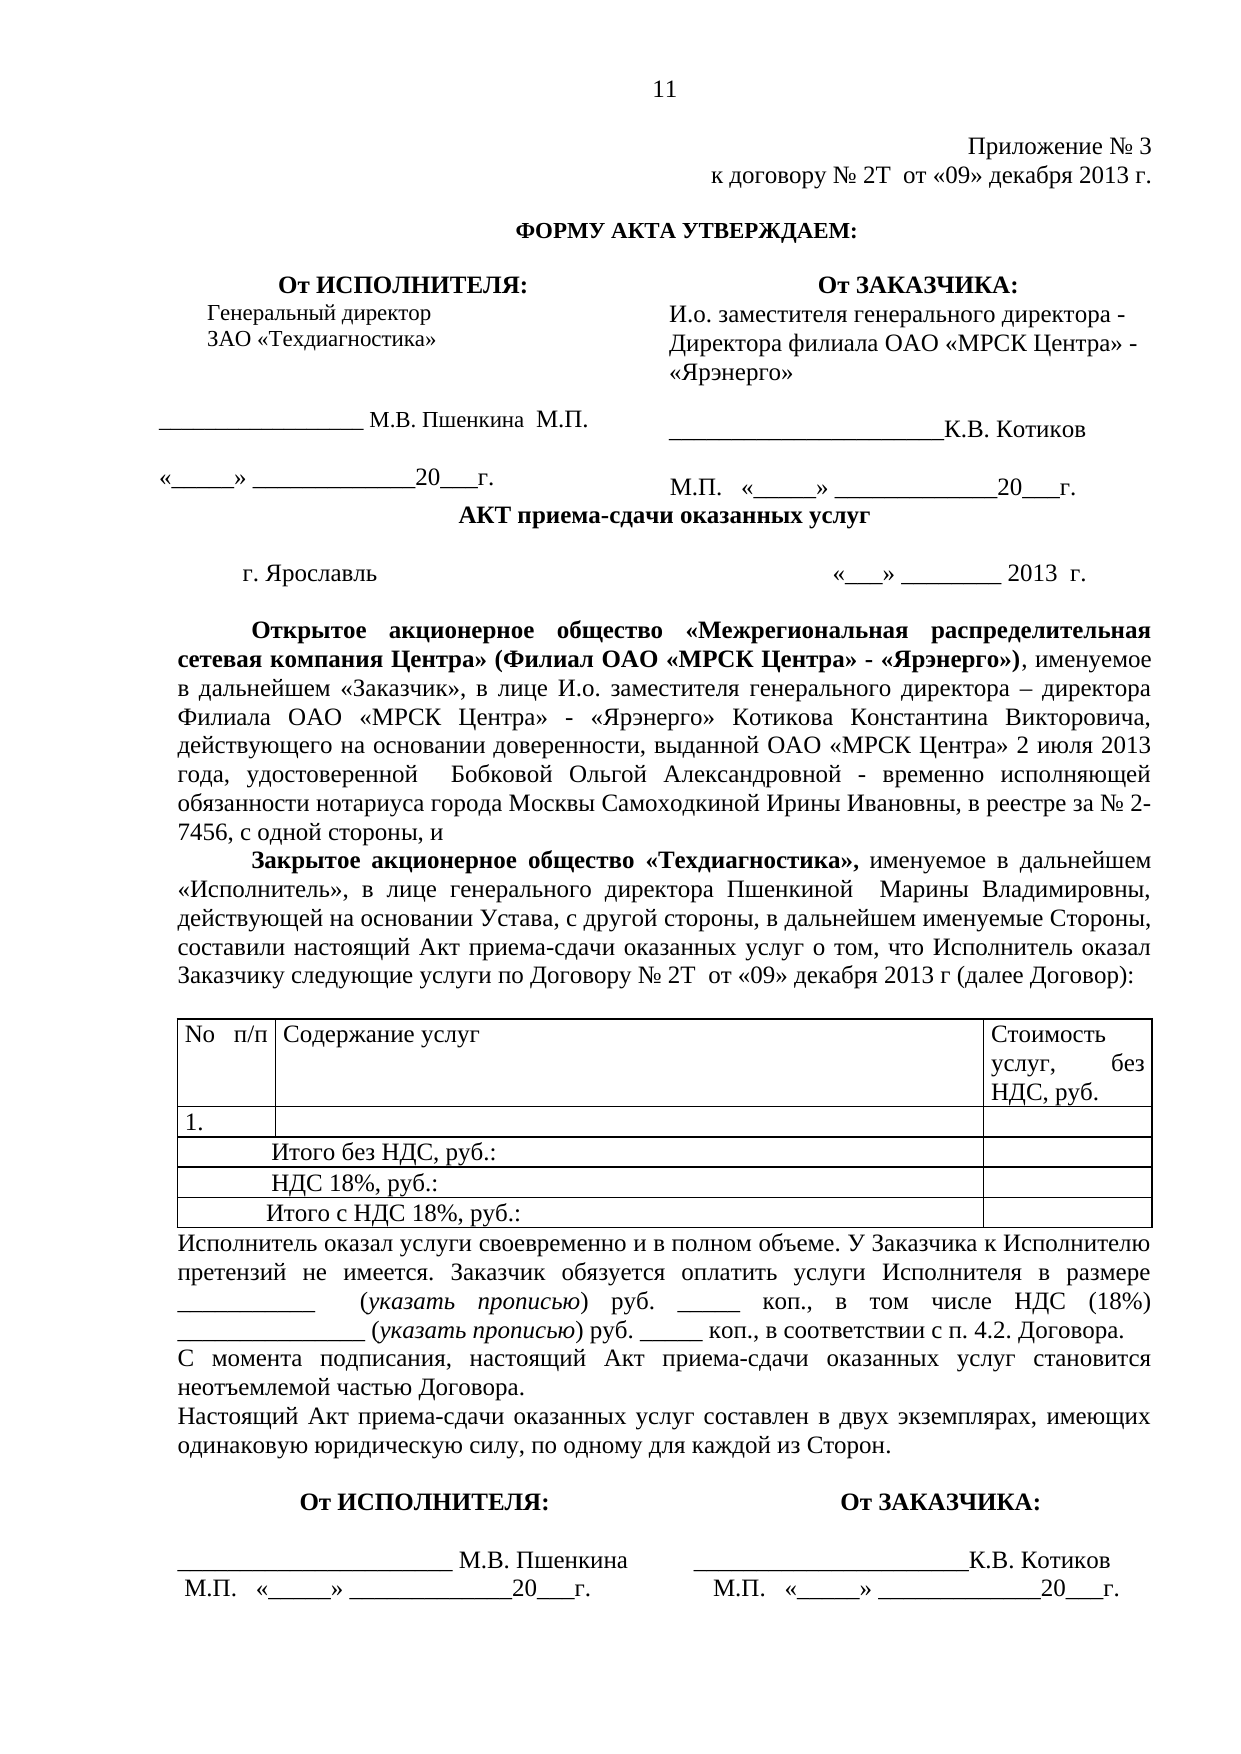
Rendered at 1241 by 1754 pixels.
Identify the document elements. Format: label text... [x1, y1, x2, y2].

table_cell Итого без НДС, руб.: [178, 1138, 983, 1166]
table_header От ЗАКАЗЧИКА: И.о. заместителя генерального директора -Директора филиала ОАО «МРСК Центра» - «Ярэнерго» ______________________К.В. Котиков М.П. «_____» _____________20___г. [658, 270, 1178, 500]
text Закрытое акционерное общество «Техдиагностика», именуемое в дальнейшем «Исполнитель», в лице генерального директора Пшенкиной Марины Владимировны, действующей на основании Устава, с другой стороны, в дальнейшем именуемые Стороны, составили настоящий Акт приема-сдачи оказанных услуг о том, что Исполнитель оказал Заказчику следующие услуги по Договору № 2Т от «09» декабря 2013 г (далее Договор): [177, 845, 1152, 989]
table_header От ИСПОЛНИТЕЛЯ: ______________________ М.В. Пшенкина М.П. «_____» _____________20___г. [166, 1487, 682, 1602]
table_cell [984, 1168, 1151, 1197]
table_header Стоимость услуг, без НДС, руб. [984, 1020, 1151, 1106]
table_cell [984, 1138, 1151, 1166]
table_header Содержание услуг [276, 1020, 983, 1106]
table_cell 1. [178, 1107, 275, 1136]
table_cell [276, 1107, 983, 1136]
text г. Ярославль «___» ________ 2013 г. [177, 558, 1152, 587]
table_cell [984, 1198, 1151, 1227]
table_cell Итого с НДС 18%, руб.: [178, 1198, 983, 1227]
table_cell НДС 18%, руб.: [178, 1168, 983, 1197]
table_header От ИСПОЛНИТЕЛЯ: Генеральный директор ЗАО «Техдиагностика» __________________ М.В. Пшенкина М.П. «_____» _____________20___г. [148, 270, 658, 500]
text АКТ приема-сдачи оказанных услуг [177, 500, 1152, 529]
text Открытое акционерное общество «Межрегиональная распределительная сетевая компания Центра» (Филиал ОАО «МРСК Центра» - «Ярэнерго»), именуемое в дальнейшем «Заказчик», в лице И.о. заместителя генерального директора – директора Филиала ОАО «МРСК Центра» - «Ярэнерго» Котикова Константина Викторовича, действующего на основании доверенности, выданной ОАО «МРСК Центра» 2 июля 2013 года, удостоверенной Бобковой Ольгой Александровной - временно исполняющей обязанности нотариуса города Москвы Самоходкиной Ирины Ивановны, в реестре за № 2-7456, с одной стороны, и [177, 615, 1152, 845]
text к договору № 2Т от «09» декабря 2013 г. [177, 160, 1152, 189]
text ФОРМУ АКТА УТВЕРЖДАЕМ: [177, 218, 1152, 244]
text Настоящий Акт приема-сдачи оказанных услуг составлен в двух экземплярах, имеющих одинаковую юридическую силу, по одному для каждой из Сторон. [177, 1401, 1152, 1458]
text С момента подписания, настоящий Акт приема-сдачи оказанных услуг становится неотъемлемой частью Договора. [177, 1343, 1152, 1401]
table_header От ЗАКАЗЧИКА: ______________________К.В. Котиков М.П. «_____» _____________20___г. [682, 1487, 1198, 1602]
table_header No п/п [178, 1020, 275, 1106]
table_cell [984, 1107, 1151, 1136]
text Исполнитель оказал услуги своевременно и в полном объеме. У Заказчика к Исполнителю претензий не имеется. Заказчик обязуется оплатить услуги Исполнителя в размере ___________ (указать прописью) руб. _____ коп., в том числе НДС (18%) _______________ (указать прописью) руб. _____ коп., в соответствии с п. 4.2. Договора. [177, 1228, 1152, 1343]
text Приложение № 3 [177, 131, 1152, 160]
